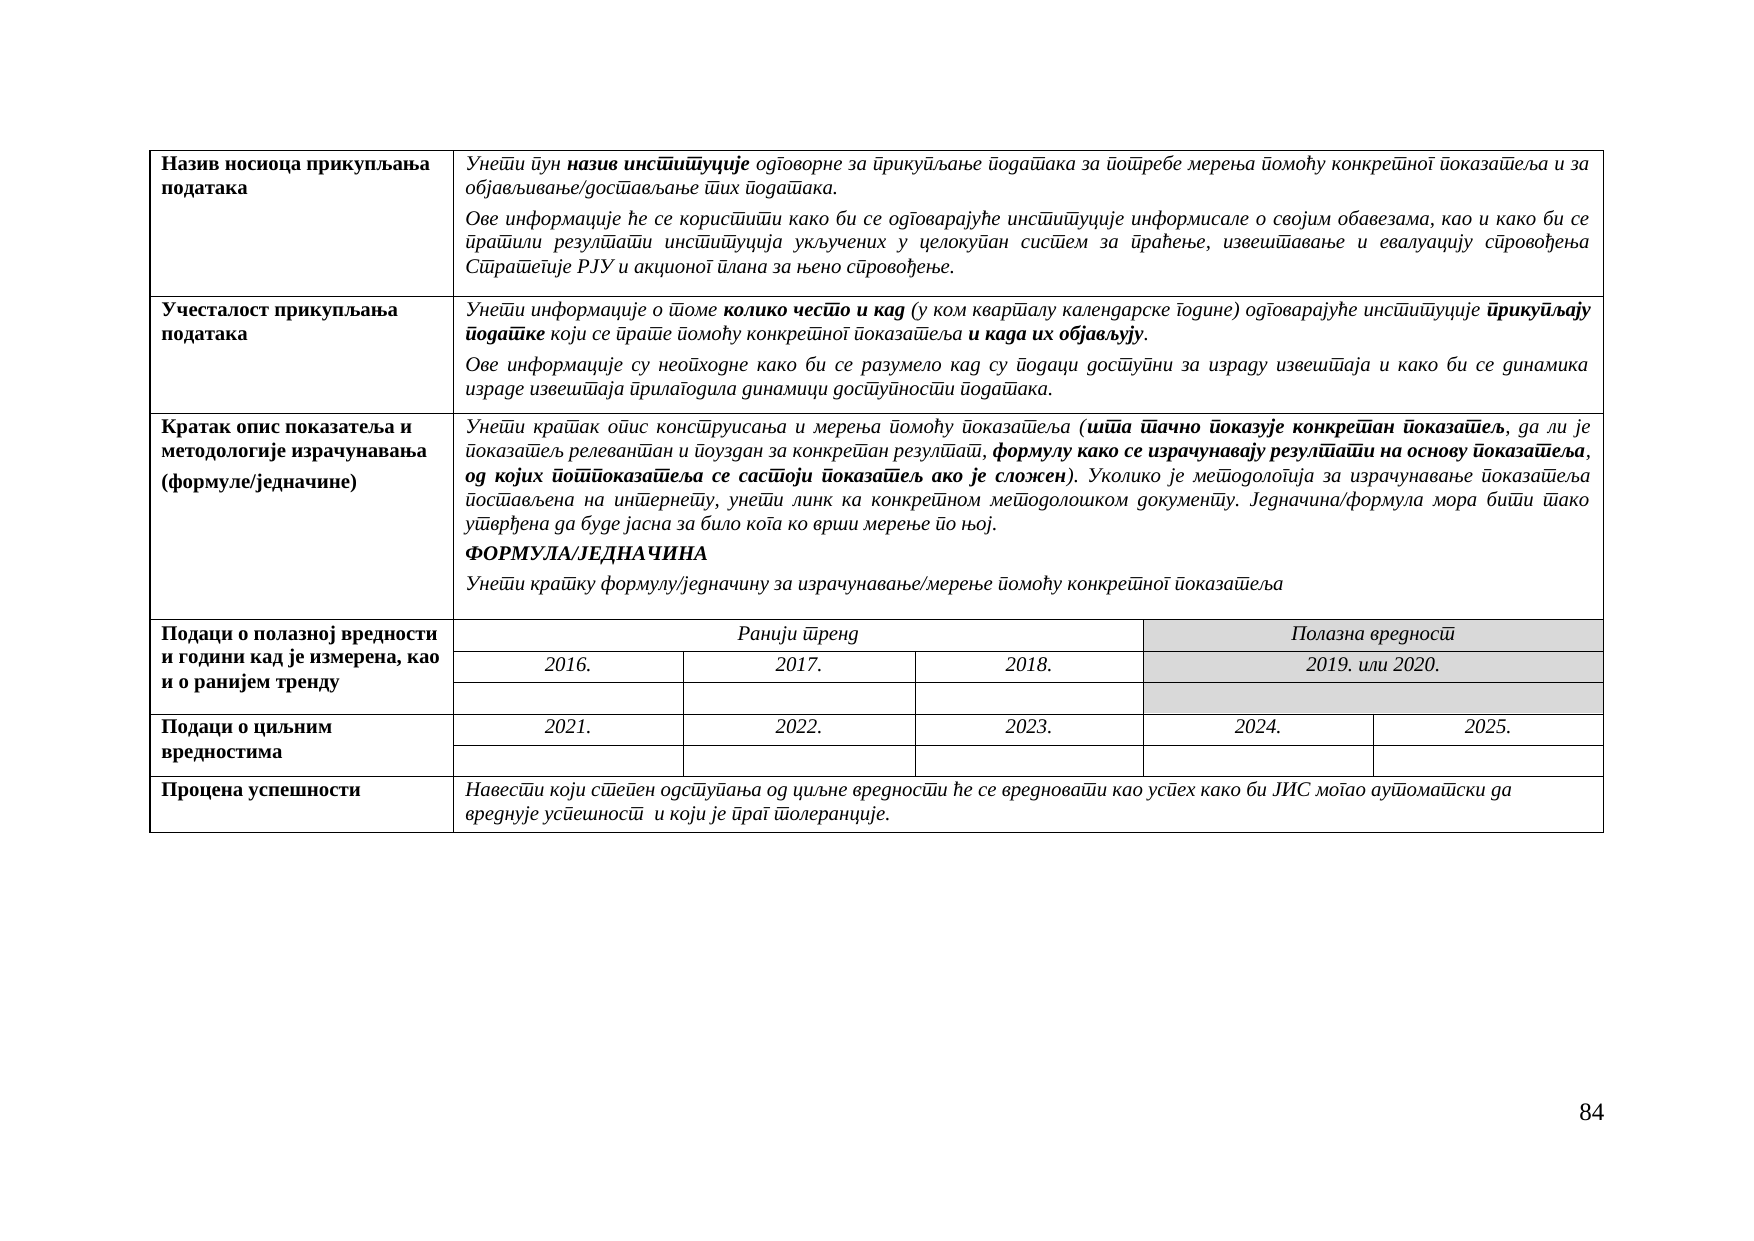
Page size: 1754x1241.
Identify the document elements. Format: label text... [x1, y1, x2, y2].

table_cell [916, 746, 1143, 776]
table_cell Процена успешности [151, 777, 453, 832]
table_cell Учесталост прикупљања података [151, 297, 453, 413]
table_cell 2023. [916, 715, 1143, 745]
table_cell [684, 683, 915, 713]
table_cell Полазна вредност [1144, 620, 1603, 651]
table_cell Унети пун назив институције одговорне за прикупљање података за потребе мерења помоћу конкретног показатеља и за објављивање/достављање тих података. Ове информације ће се користити како би се одговарајуће институције информисале о својим обавезама, као и како би се пратили резултати институција укључених у целокупан систем за праћење, извештавање и евалуацију спровођења Стратегије РЈУ и акционог плана за њено спровођење. [454, 151, 1603, 296]
table_cell Ранији тренд [454, 620, 1143, 651]
table_cell 2022. [684, 715, 915, 745]
table_cell 2018. [916, 652, 1143, 682]
table_cell [454, 683, 683, 713]
table_cell [1144, 746, 1373, 776]
table_cell 2024. [1144, 715, 1373, 745]
table_cell [454, 746, 683, 776]
table_cell Подаци о полазној вредности и години кад је измерена, као и о ранијем тренду [151, 620, 453, 713]
table_cell Кратак опис показатеља и методологије израчунавања (формуле/једначине) [151, 414, 453, 619]
table_cell [1374, 746, 1603, 776]
table_cell 2019. или 2020. [1144, 652, 1603, 682]
table_cell 2016. [454, 652, 683, 682]
table_cell Навести који степен одступања од циљне вредности ће се вредновати као успех како би ЈИС могао аутоматски да вреднује успешност и који је праг толеранције. [454, 777, 1603, 832]
table_cell Унети кратак опис конструисања и мерења помоћу показатеља (шта тачно показује конкретан показатељ, да ли је показатељ релевантан и поуздан за конкретан резултат, формулу како се израчунавају резултати на основу показатеља, од којих потпоказатеља се састоји показатељ ако је сложен). Уколико је методологија за израчунавање показатеља постављена на интернету, унети линк ка конкретном методолошком документу. Једначина/формула мора бити тако утврђена да буде јасна за било кога ко врши мерење по њој. ФОРМУЛА/ЈЕДНАЧИНА Унети кратку формулу/једначину за израчунавање/мерење помоћу конкретног показатеља [454, 414, 1603, 619]
table_cell [1144, 683, 1603, 713]
table_cell Унети информације о томе колико често и кад (у ком кварталу календарске године) одговарајуће институције прикупљају податке који се прате помоћу конкретног показатеља и када их објављују. Ове информације су неопходне како би се разумело кад су подаци доступни за израду извештаја и како би се динамика израде извештаја прилагодила динамици доступности података. [454, 297, 1603, 413]
table_cell 2017. [684, 652, 915, 682]
table_cell Назив носиоца прикупљања података [151, 151, 453, 296]
table_cell Подаци о циљним вредностима [151, 715, 453, 776]
table_cell [916, 683, 1143, 713]
table_cell 2021. [454, 715, 683, 745]
table_cell [684, 746, 915, 776]
table_cell 2025. [1374, 715, 1603, 745]
